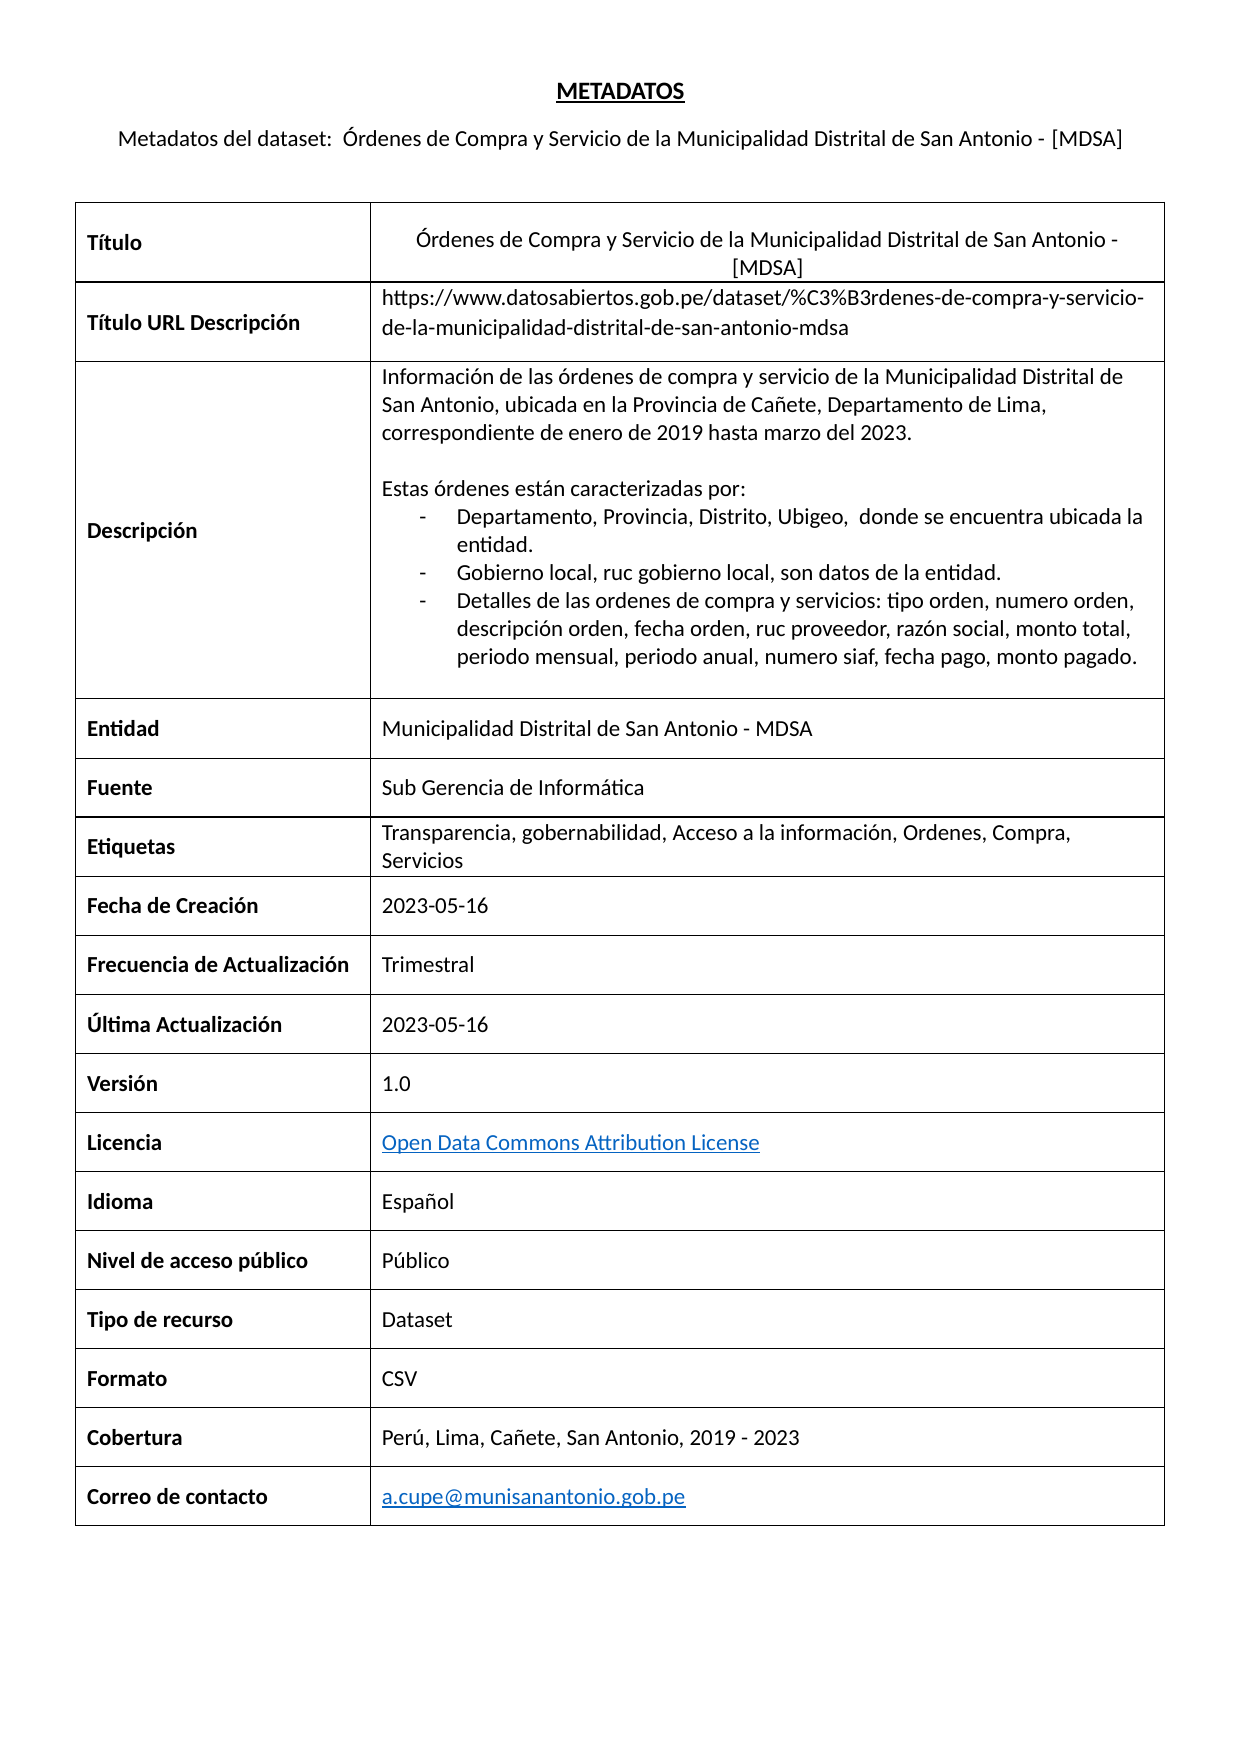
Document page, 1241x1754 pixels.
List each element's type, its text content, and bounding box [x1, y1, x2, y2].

table_cell Formato [76, 1349, 370, 1407]
table_cell Perú, Lima, Cañete, San Antonio, 2019 - 2023 [371, 1408, 1164, 1466]
table_cell Información de las órdenes de compra y servicio de la Municipalidad Distrital de San Antonio, ubicada en la Provincia de Cañete, Departamento de Lima, correspondiente de enero de 2019 hasta marzo del 2023. Estas órdenes están caracterizadas por: Departamento, Provincia, Distrito, Ubigeo, donde se encuentra ubicada la entidad. Gobierno local, ruc gobierno local, son datos de la entidad. Detalles de las ordenes de compra y servicios: tipo orden, numero orden, descripción orden, fecha orden, ruc proveedor, razón social, monto total, periodo mensual, periodo anual, numero siaf, fecha pago, monto pagado. [371, 362, 1164, 698]
text Metadatos del dataset: Órdenes de Compra y Servicio de la Municipalidad Distrital de San Antonio - [MDSA] [75, 124, 1165, 183]
table_header Órdenes de Compra y Servicio de la Municipalidad Distrital de San Antonio - [MDSA] [371, 203, 1164, 281]
table_cell Cobertura [76, 1408, 370, 1466]
table_header Título [76, 203, 370, 281]
table_cell Municipalidad Distrital de San Antonio - MDSA [371, 699, 1164, 757]
table_cell Última Actualización [76, 995, 370, 1053]
table_cell Título URL Descripción [76, 283, 370, 361]
table_cell Open Data Commons Attribution License [371, 1113, 1164, 1171]
table_cell Sub Gerencia de Informática [371, 759, 1164, 816]
text METADATOS [75, 75, 1165, 106]
table_cell Entidad [76, 699, 370, 757]
table_cell a.cupe@munisanantonio.gob.pe [371, 1467, 1164, 1525]
table_cell Público [371, 1231, 1164, 1289]
table_cell https://www.datosabiertos.gob.pe/dataset/%C3%B3rdenes-de-compra-y-servicio-de-la-municipalidad-distrital-de-san-antonio-mdsa [371, 283, 1164, 361]
table_cell Licencia [76, 1113, 370, 1171]
table_cell Fuente [76, 759, 370, 816]
table_cell CSV [371, 1349, 1164, 1407]
table_cell Dataset [371, 1290, 1164, 1348]
table_cell Tipo de recurso [76, 1290, 370, 1348]
table_cell Español [371, 1172, 1164, 1230]
table_cell Nivel de acceso público [76, 1231, 370, 1289]
table_cell 2023-05-16 [371, 995, 1164, 1053]
table_cell Correo de contacto [76, 1467, 370, 1525]
table_cell Versión [76, 1054, 370, 1112]
table_cell Transparencia, gobernabilidad, Acceso a la información, Ordenes, Compra, Servicios [371, 818, 1164, 876]
table_cell 2023-05-16 [371, 877, 1164, 934]
table_cell Idioma [76, 1172, 370, 1230]
table_cell Descripción [76, 362, 370, 698]
table_cell Trimestral [371, 936, 1164, 994]
table_cell 1.0 [371, 1054, 1164, 1112]
table_cell Frecuencia de Actualización [76, 936, 370, 994]
table_cell Etiquetas [76, 818, 370, 876]
table_cell Fecha de Creación [76, 877, 370, 934]
